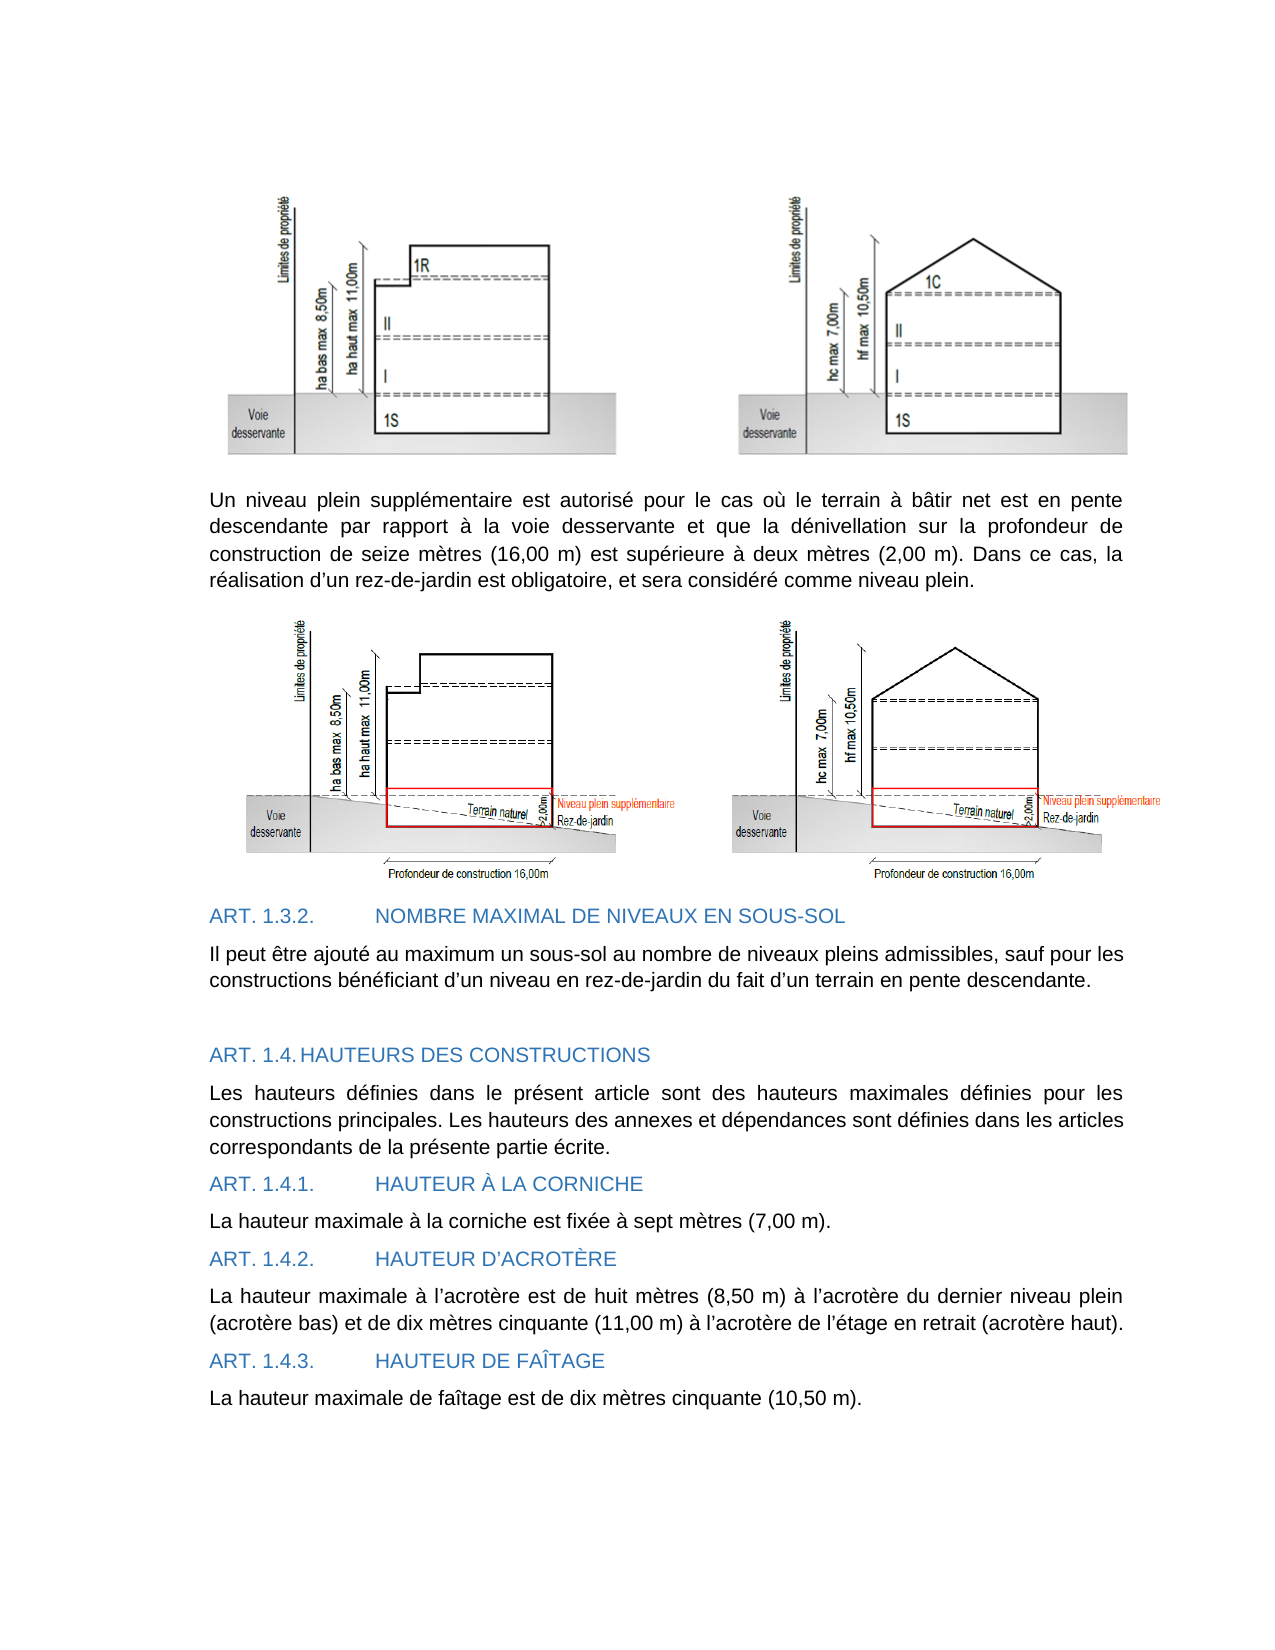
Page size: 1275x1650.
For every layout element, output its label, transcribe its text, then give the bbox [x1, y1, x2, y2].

text Les hauteurs définies dans le présent article sont des hauteurs maximales définies pour les constructions principales. Les hauteurs des annexes et dépendances sont définies dans les articles correspondants de la présente partie écrite. [209, 1081, 1125, 1158]
text La hauteur maximale à l’acrotère est de huit mètres (8,50 m) à l’acrotère du dernier niveau plein (acrotère bas) et de dix mètres cinquante (11,00 m) à l’acrotère de l’étage en retrait (acrotère haut). [209, 1284, 1125, 1335]
picture [209, 177, 1155, 474]
text ART. 1.4.1. HAUTEUR À LA CORNICHE [209, 1172, 1125, 1196]
text ART. 1.4. HAUTEURS DES CONSTRUCTIONS [209, 1043, 1125, 1067]
text ART. 1.4.3. HAUTEUR DE FAÎTAGE [209, 1348, 1125, 1372]
text La hauteur maximale de faîtage est de dix mètres cinquante (10,50 m). [209, 1386, 1125, 1410]
text Il peut être ajouté au maximum un sous-sol au nombre de niveaux pleins admissibles, sauf pour les constructions bénéficiant d’un niveau en rez-de-jardin du fait d’un terrain en pente descendante. [209, 941, 1125, 992]
text ART. 1.3.2. NOMBRE MAXIMAL DE NIVEAUX EN SOUS-SOL [209, 904, 1125, 928]
text ART. 1.4.2. HAUTEUR D’ACROTÈRE [209, 1247, 1125, 1271]
picture [209, 605, 1174, 891]
text Un niveau plein supplémentaire est autorisé pour le cas où le terrain à bâtir net est en pente descendante par rapport à la voie desservante et que la dénivellation sur la profondeur de construction de seize mètres (16,00 m) est supérieure à deux mètres (2,00 m). Dans ce cas, la réalisation d’un rez-de-jardin est obligatoire, et sera considéré comme niveau plein. [209, 487, 1125, 592]
text La hauteur maximale à la corniche est fixée à sept mètres (7,00 m). [209, 1209, 1125, 1233]
